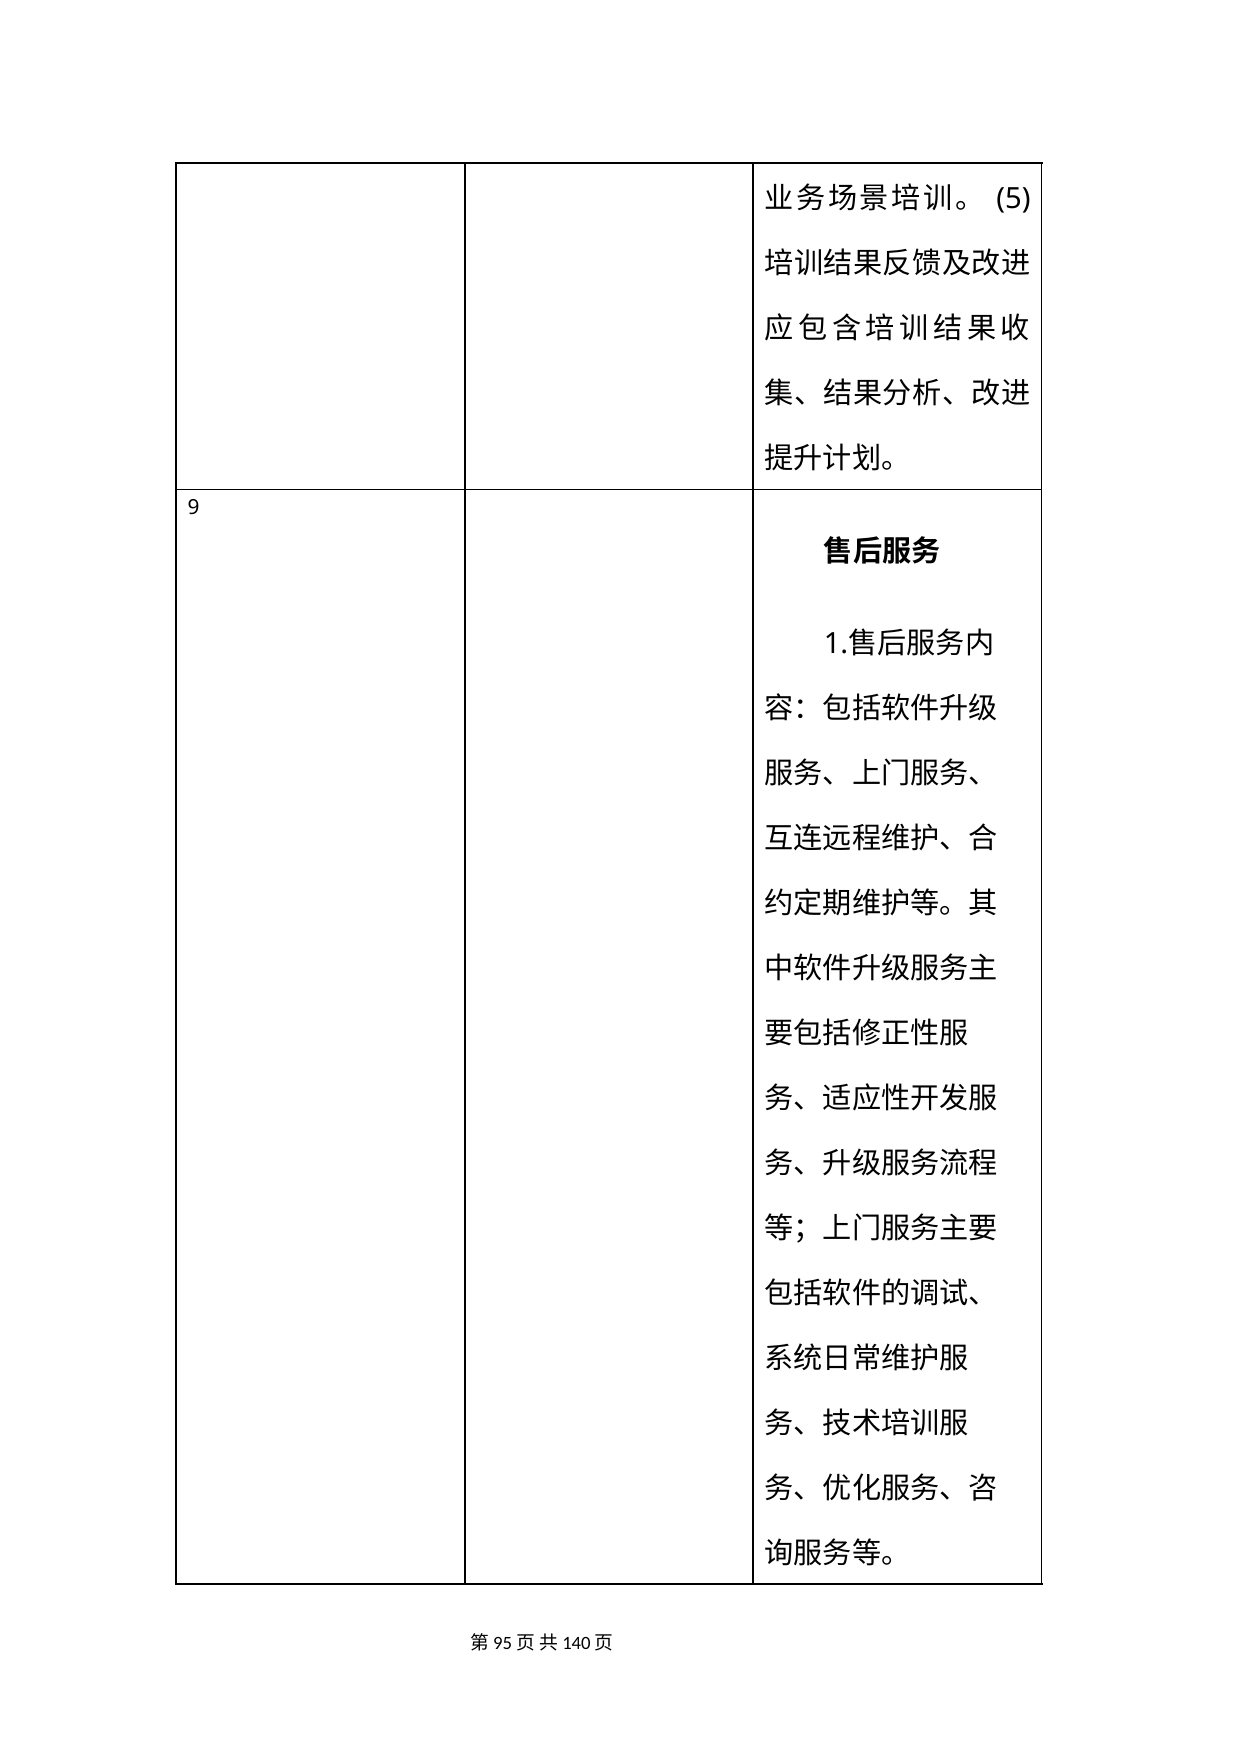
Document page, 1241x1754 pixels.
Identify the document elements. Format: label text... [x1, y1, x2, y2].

table_cell [466, 490, 752, 1583]
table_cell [754, 490, 1041, 1583]
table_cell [754, 164, 1041, 488]
table_cell 9 [177, 490, 464, 1583]
table_cell [466, 164, 752, 488]
table_cell 8 [177, 164, 464, 488]
